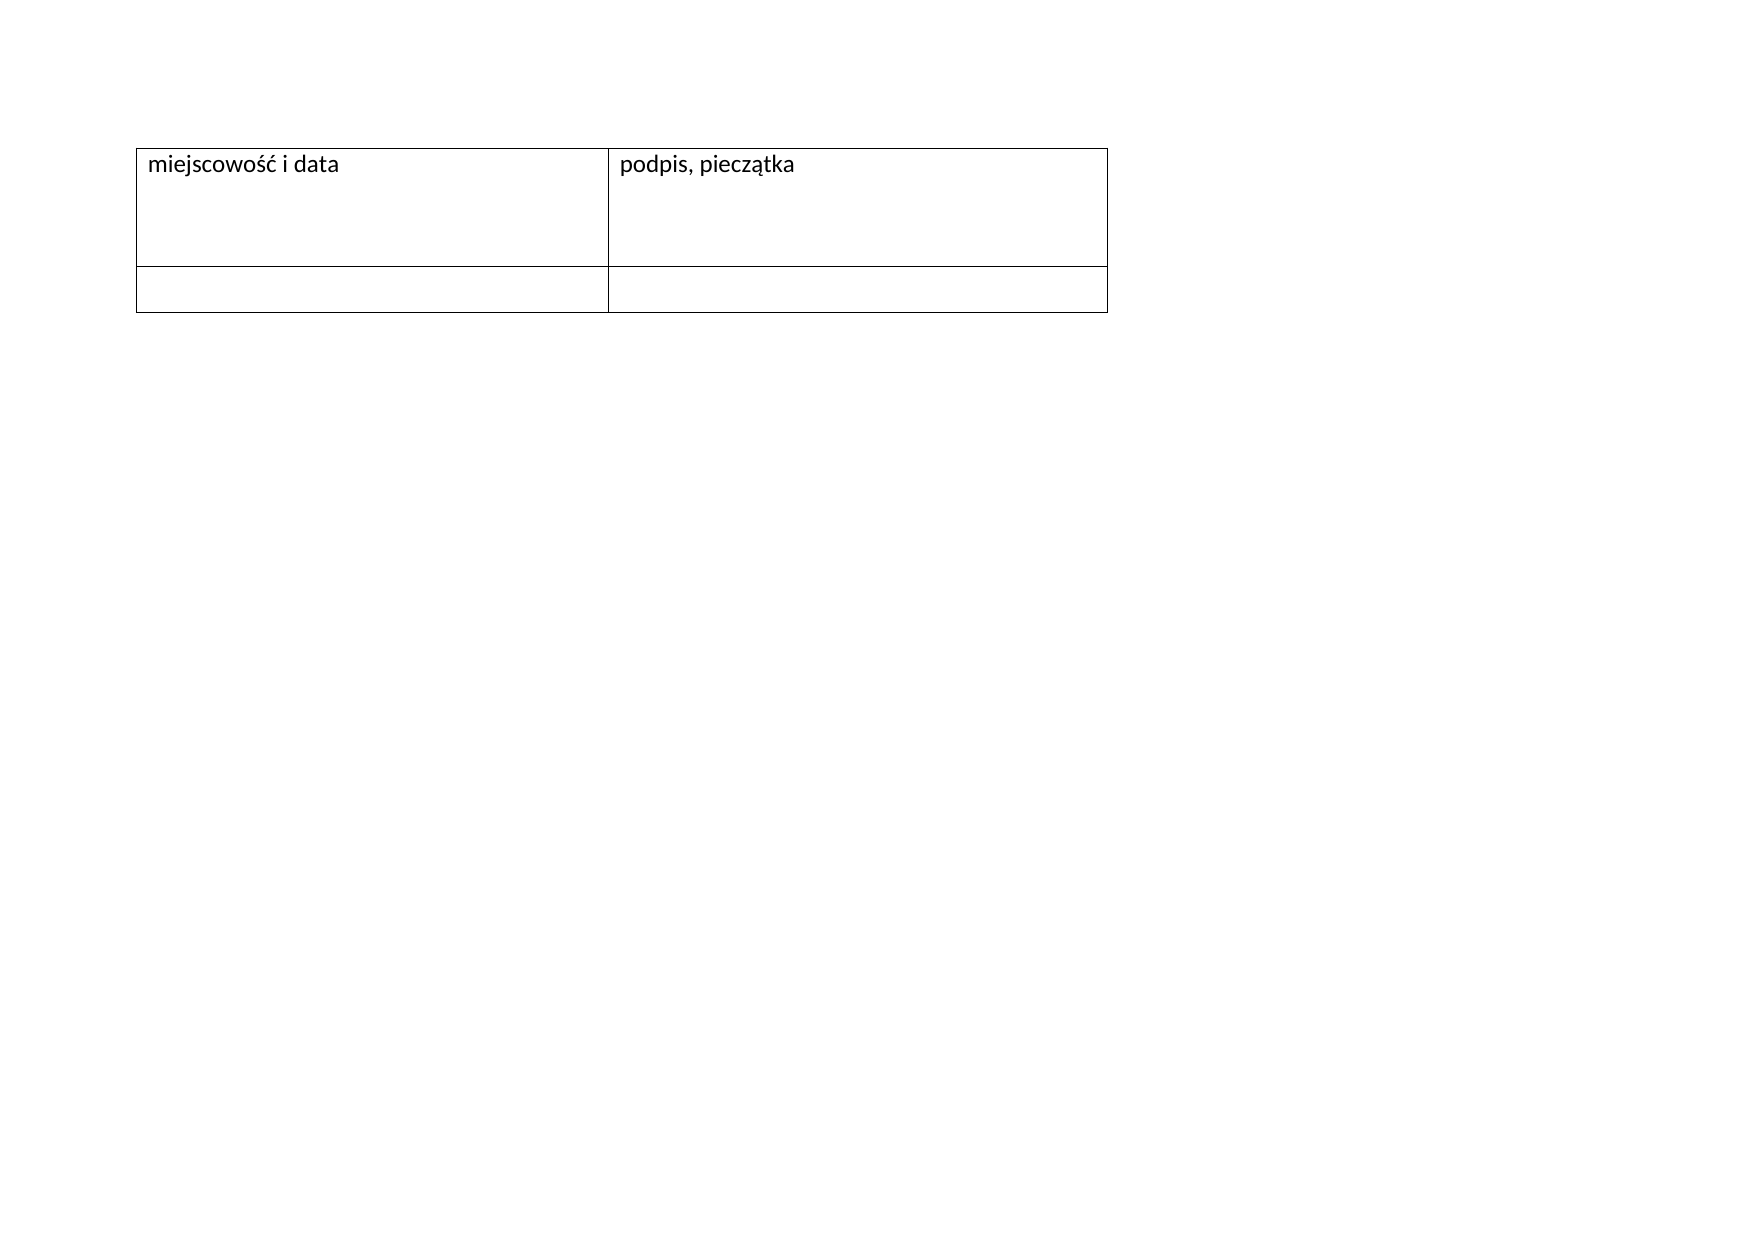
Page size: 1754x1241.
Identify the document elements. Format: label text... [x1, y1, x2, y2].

table_header podpis, pieczątka [609, 149, 1107, 266]
table_cell [137, 267, 608, 312]
table_cell [609, 267, 1107, 312]
table_header miejscowość i data [137, 149, 608, 266]
